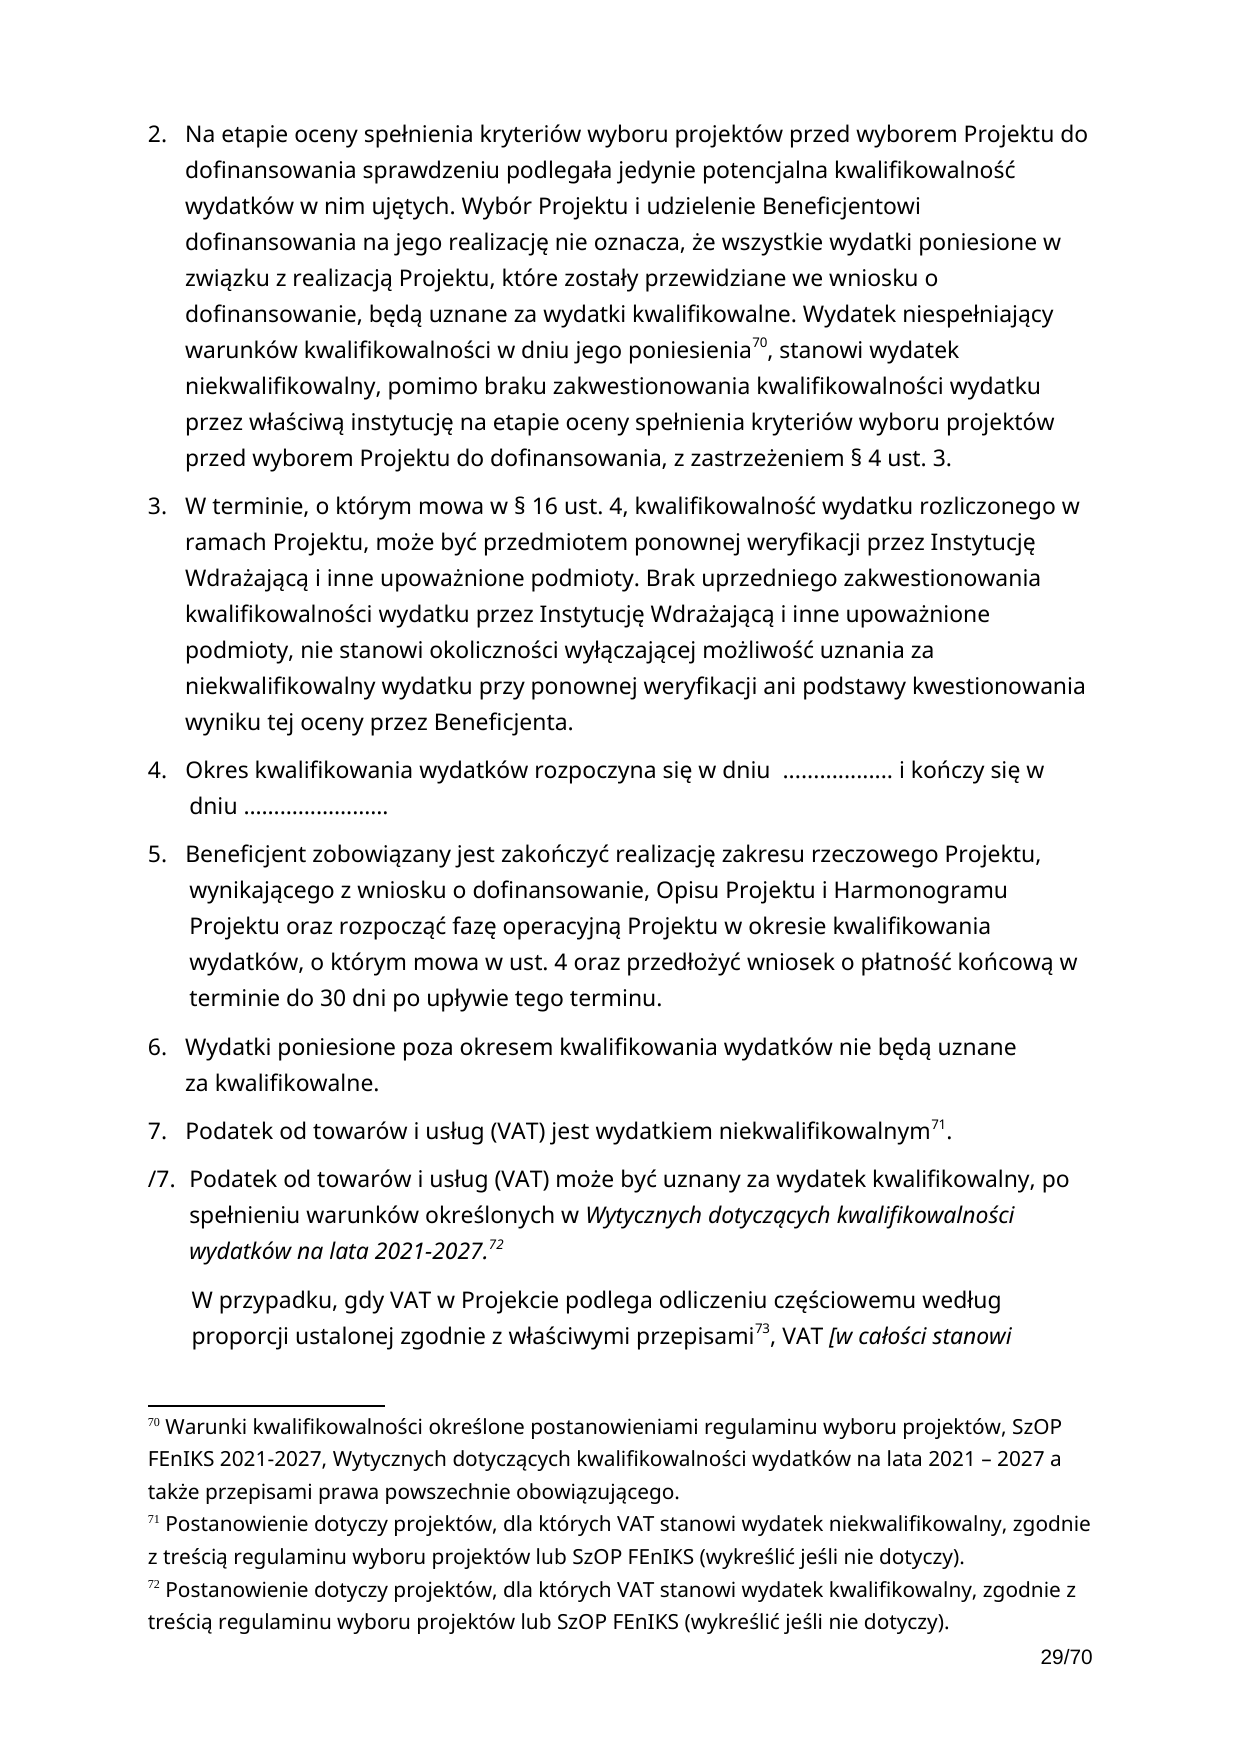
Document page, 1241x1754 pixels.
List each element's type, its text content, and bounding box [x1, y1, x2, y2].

text /7. Podatek od towarów i usług (VAT) może być uznany za wydatek kwalifikowalny, po spełnieniu warunków określonych w Wytycznych dotyczących kwalifikowalności wydatków na lata 2021-2027. [148, 1163, 1092, 1267]
list Podatek od towarów i usług (VAT) jest wydatkiem niekwalifikowalnym. [148, 1115, 1092, 1146]
list Okres kwalifikowania wydatków rozpoczyna się w dniu .................. i kończy się w dniu …………………… [148, 754, 1092, 821]
list Na etapie oceny spełnienia kryteriów wyboru projektów przed wyborem Projektu do dofinansowania sprawdzeniu podlegała jedynie potencjalna kwalifikowalność wydatków w nim ujętych. Wybór Projektu i udzielenie Beneficjentowi dofinansowania na jego realizację nie oznacza, że wszystkie wydatki poniesione w związku z realizacją Projektu, które zostały przewidziane we wniosku o dofinansowanie, będą uznane za wydatki kwalifikowalne. Wydatek niespełniający warunków kwalifikowalności w dniu jego poniesienia, stanowi wydatek niekwalifikowalny, pomimo braku zakwestionowania kwalifikowalności wydatku przez właściwą instytucję na etapie oceny spełnienia kryteriów wyboru projektów przed wyborem Projektu do dofinansowania, z zastrzeżeniem § 4 ust. 3. [148, 118, 1092, 473]
list Beneficjent zobowiązany jest zakończyć realizację zakresu rzeczowego Projektu, wynikającego z wniosku o dofinansowanie, Opisu Projektu i Harmonogramu Projektu oraz rozpocząć fazę operacyjną Projektu w okresie kwalifikowania wydatków, o którym mowa w ust. 4 oraz przedłożyć wniosek o płatność końcową w terminie do 30 dni po upływie tego terminu. [148, 838, 1092, 1013]
list Wydatki poniesione poza okresem kwalifikowania wydatków nie będą uznane za kwalifikowalne. [148, 1031, 1092, 1098]
list W terminie, o którym mowa w § 16 ust. 4, kwalifikowalność wydatku rozliczonego w ramach Projektu, może być przedmiotem ponownej weryfikacji przez Instytucję Wdrażającą i inne upoważnione podmioty. Brak uprzedniego zakwestionowania kwalifikowalności wydatku przez Instytucję Wdrażającą i inne upoważnione podmioty, nie stanowi okoliczności wyłączającej możliwość uznania za niekwalifikowalny wydatku przy ponownej weryfikacji ani podstawy kwestionowania wyniku tej oceny przez Beneficjenta. [148, 490, 1092, 737]
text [191, 1284, 1092, 1351]
